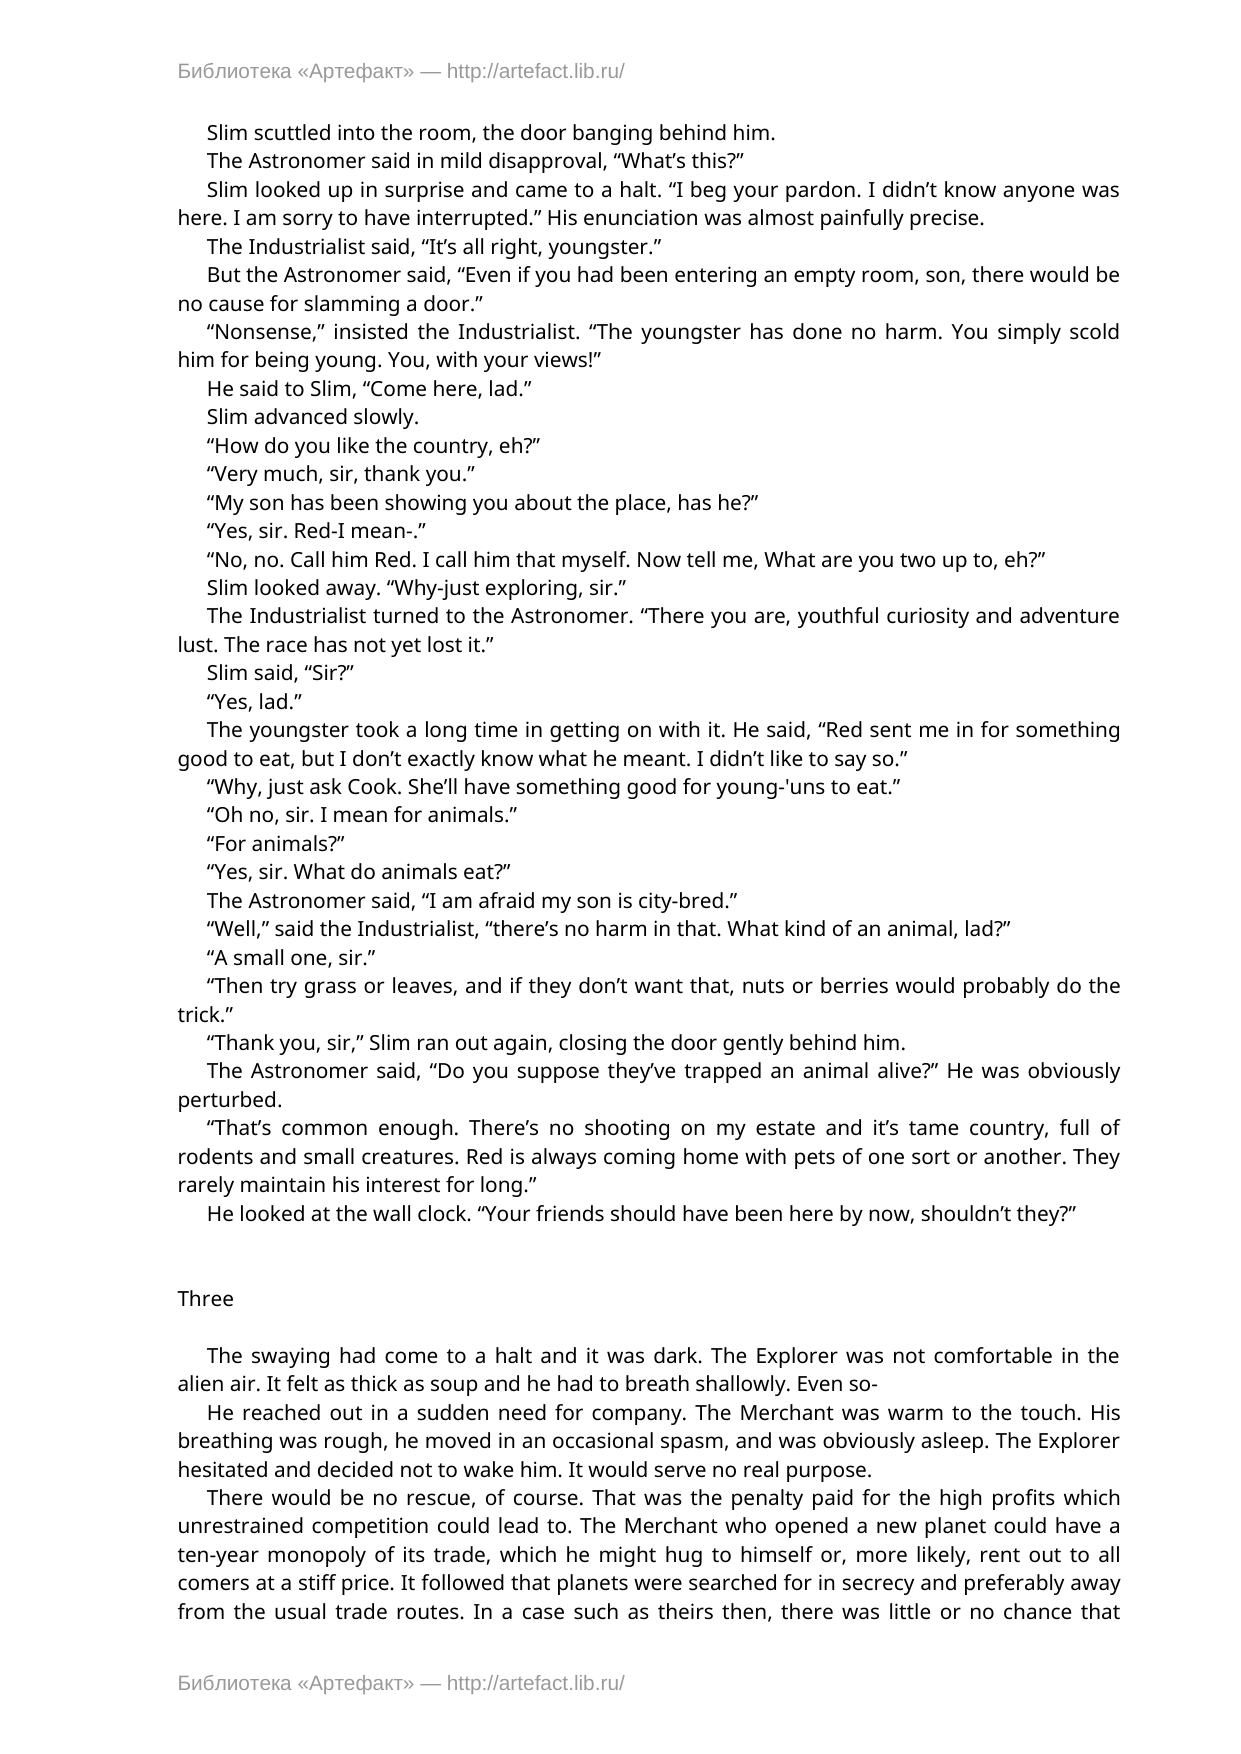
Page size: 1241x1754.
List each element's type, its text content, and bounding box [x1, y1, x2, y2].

text “Yes, sir. Red-I mean-.” [177, 516, 1122, 545]
text Slim said, “Sir?” [177, 658, 1122, 687]
text “That’s common enough. There’s no shooting on my estate and it’s tame country, full of rodents and small creatures. Red is always coming home with pets of one sort or another. They rarely maintain his interest for long.” [177, 1113, 1122, 1199]
text He reached out in a sudden need for company. The Merchant was warm to the touch. His breathing was rough, he moved in an occasional spasm, and was obviously asleep. The Explorer hesitated and decided not to wake him. It would serve no real purpose. [177, 1398, 1122, 1483]
text “My son has been showing you about the place, has he?” [177, 488, 1122, 516]
text “Then try grass or leaves, and if they don’t want that, nuts or berries would probably do the trick.” [177, 971, 1122, 1028]
text “No, no. Call him Red. I call him that myself. Now tell me, What are you two up to, eh?” [177, 545, 1122, 573]
text The Astronomer said, “Do you suppose they’ve trapped an animal alive?” He was obviously perturbed. [177, 1057, 1122, 1113]
text Slim scuttled into the room, the door banging behind him. [177, 118, 1122, 147]
text “Oh no, sir. I mean for animals.” [177, 801, 1122, 829]
text He looked at the wall clock. “Your friends should have been here by now, shouldn’t they?” [177, 1199, 1122, 1227]
text “Yes, lad.” [177, 687, 1122, 715]
text He said to Slim, “Come here, lad.” [177, 374, 1122, 402]
text Slim looked up in surprise and came to a halt. “I beg your pardon. I didn’t know anyone was here. I am sorry to have interrupted.” His enunciation was almost painfully precise. [177, 175, 1122, 232]
subtitle Three [177, 1284, 1122, 1312]
text The swaying had come to a halt and it was dark. The Explorer was not comfortable in the alien air. It felt as thick as soup and he had to breath shallowly. Even so- [177, 1341, 1122, 1398]
text “Yes, sir. What do animals eat?” [177, 857, 1122, 886]
text But the Astronomer said, “Even if you had been entering an empty room, son, there would be no cause for slamming a door.” [177, 260, 1122, 317]
text The Industrialist turned to the Astronomer. “There you are, youthful curiosity and adventure lust. The race has not yet lost it.” [177, 602, 1122, 658]
text “A small one, sir.” [177, 943, 1122, 971]
text “Very much, sir, thank you.” [177, 459, 1122, 488]
text The Astronomer said in mild disapproval, “What’s this?” [177, 147, 1122, 175]
text Slim advanced slowly. [177, 402, 1122, 431]
text Slim looked away. “Why-just exploring, sir.” [177, 573, 1122, 602]
text “Thank you, sir,” Slim ran out again, closing the door gently behind him. [177, 1028, 1122, 1057]
text “For animals?” [177, 829, 1122, 857]
text “How do you like the country, eh?” [177, 431, 1122, 459]
text The youngster took a long time in getting on with it. He said, “Red sent me in for something good to eat, but I don’t exactly know what he meant. I didn’t like to say so.” [177, 715, 1122, 772]
text “Nonsense,” insisted the Industrialist. “The youngster has done no harm. You simply scold him for being young. You, with your views!” [177, 317, 1122, 374]
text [177, 1483, 1122, 1625]
text “Why, just ask Cook. She’ll have something good for young-'uns to eat.” [177, 772, 1122, 801]
text The Astronomer said, “I am afraid my son is city-bred.” [177, 886, 1122, 914]
text The Industrialist said, “It’s all right, youngster.” [177, 232, 1122, 260]
text “Well,” said the Industrialist, “there’s no harm in that. What kind of an animal, lad?” [177, 914, 1122, 943]
